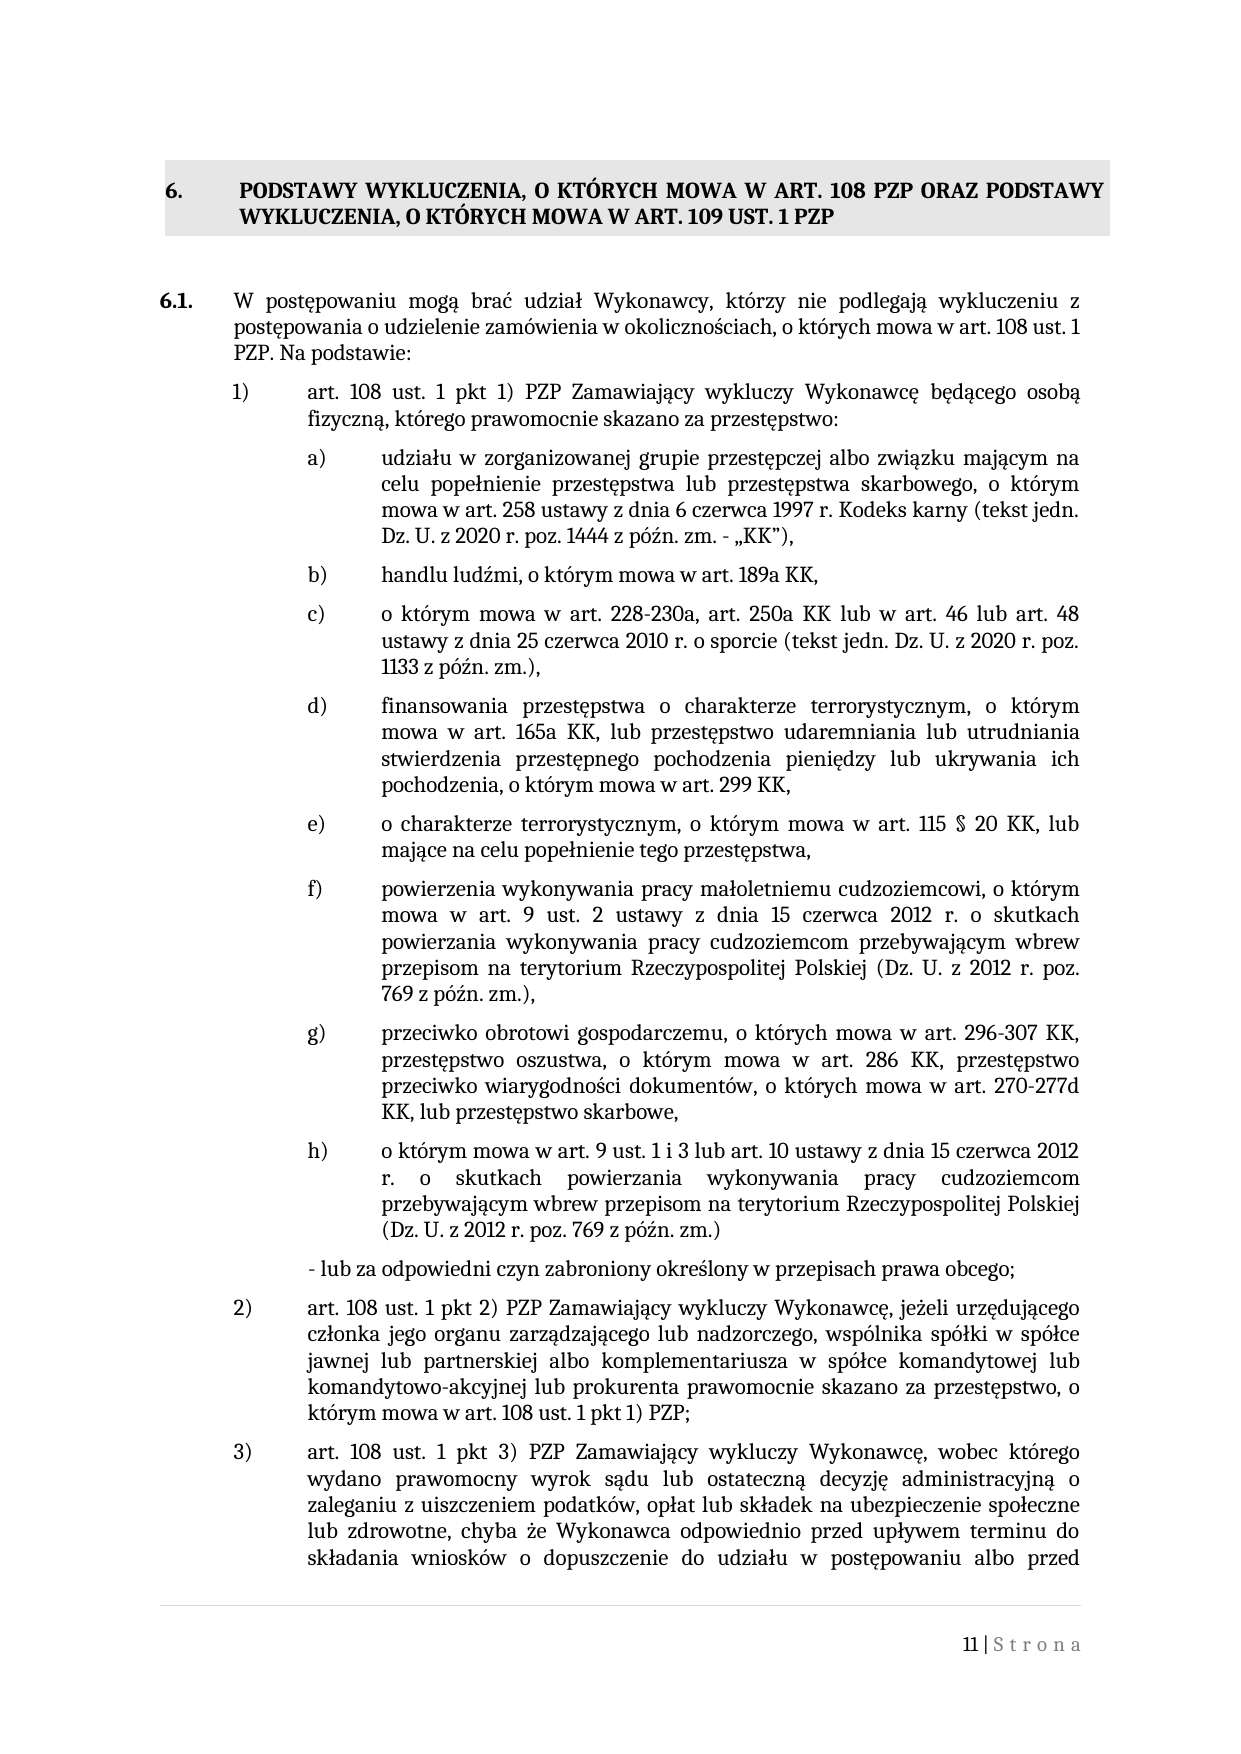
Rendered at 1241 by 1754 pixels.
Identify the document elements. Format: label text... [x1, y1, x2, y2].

text e) o charakterze terrorystycznym, o którym mowa w art. 115 § 20 KK, lub mające na celu popełnienie tego przestępstwa, [307, 811, 1081, 863]
text h) o którym mowa w art. 9 ust. 1 i 3 lub art. 10 ustawy z dnia 15 czerwca 2012 r. o skutkach powierzania wykonywania pracy cudzoziemcom przebywającym wbrew przepisom na terytorium Rzeczypospolitej Polskiej (Dz. U. z 2012 r. poz. 769 z późn. zm.) [307, 1138, 1081, 1243]
text b) handlu ludźmi, o którym mowa w art. 189a KK, [307, 562, 1081, 588]
text d) finansowania przestępstwa o charakterze terrorystycznym, o którym mowa w art. 165a KK, lub przestępstwo udaremniania lub utrudniania stwierdzenia przestępnego pochodzenia pieniędzy lub ukrywania ich pochodzenia, o którym mowa w art. 299 KK, [307, 693, 1081, 798]
text - lub za odpowiedni czyn zabroniony określony w przepisach prawa obcego; [307, 1256, 1081, 1282]
text g) przeciwko obrotowi gospodarczemu, o których mowa w art. 296-307 KK, przestępstwo oszustwa, o którym mowa w art. 286 KK, przestępstwo przeciwko wiarygodności dokumentów, o których mowa w art. 270-277d KK, lub przestępstwo skarbowe, [307, 1020, 1081, 1125]
text f) powierzenia wykonywania pracy małoletniemu cudzoziemcowi, o którym mowa w art. 9 ust. 2 ustawy z dnia 15 czerwca 2012 r. o skutkach powierzania wykonywania pracy cudzoziemcom przebywającym wbrew przepisom na terytorium Rzeczypospolitej Polskiej (Dz. U. z 2012 r. poz. 769 z późn. zm.), [307, 876, 1081, 1007]
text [233, 1439, 1081, 1571]
table_header 6. PODSTAWY WYKLUCZENIA, O KTÓRYCH MOWA W ART. 108 PZP ORAZ PODSTAWY WYKLUCZENIA, O KTÓRYCH MOWA W ART. 109 UST. 1 PZP [165, 160, 1110, 236]
text c) o którym mowa w art. 228-230a, art. 250a KK lub w art. 46 lub art. 48 ustawy z dnia 25 czerwca 2010 r. o sporcie (tekst jedn. Dz. U. z 2020 r. poz. 1133 z późn. zm.), [307, 601, 1081, 680]
text 6.1. W postępowaniu mogą brać udział Wykonawcy, którzy nie podlegają wykluczeniu z postępowania o udzielenie zamówienia w okolicznościach, o których mowa w art. 108 ust. 1 PZP. Na podstawie: [159, 287, 1081, 367]
text 1) art. 108 ust. 1 pkt 1) PZP Zamawiający wykluczy Wykonawcę będącego osobą fizyczną, którego prawomocnie skazano za przestępstwo: [232, 379, 1081, 432]
text a) udziału w zorganizowanej grupie przestępczej albo związku mającym na celu popełnienie przestępstwa lub przestępstwa skarbowego, o którym mowa w art. 258 ustawy z dnia 6 czerwca 1997 r. Kodeks karny (tekst jedn. Dz. U. z 2020 r. poz. 1444 z późn. zm. - „KK”), [307, 444, 1081, 550]
text 2) art. 108 ust. 1 pkt 2) PZP Zamawiający wykluczy Wykonawcę, jeżeli urzędującego członka jego organu zarządzającego lub nadzorczego, wspólnika spółki w spółce jawnej lub partnerskiej albo komplementariusza w spółce komandytowej lub komandytowo-akcyjnej lub prokurenta prawomocnie skazano za przestępstwo, o którym mowa w art. 108 ust. 1 pkt 1) PZP; [233, 1295, 1081, 1426]
